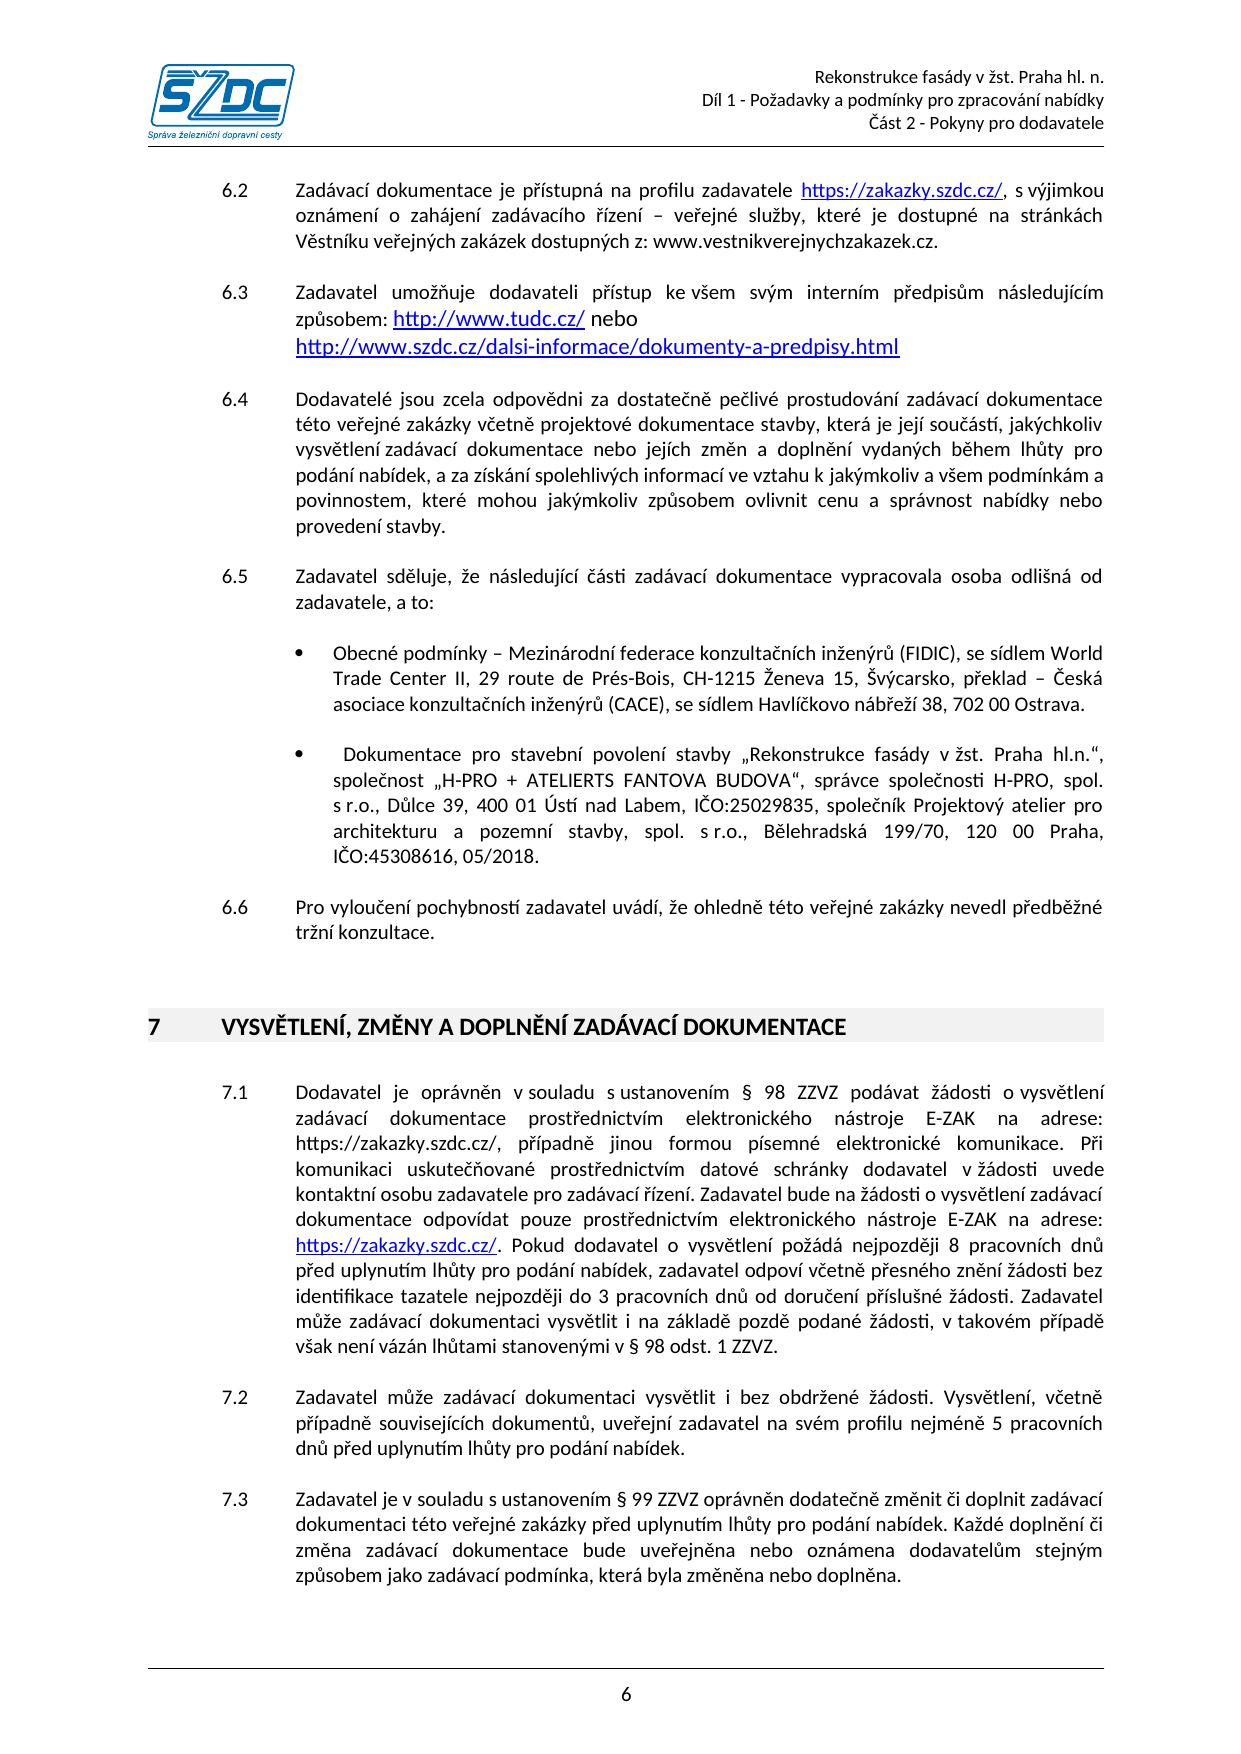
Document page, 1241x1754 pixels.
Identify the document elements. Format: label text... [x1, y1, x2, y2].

list Zadavatel je v souladu s ustanovením § 99 ZZVZ oprávněn dodatečně změnit či doplnit zadávací dokumentaci této veřejné zakázky před uplynutím lhůty pro podání nabídek. Každé doplnění či změna zadávací dokumentace bude uveřejněna nebo oznámena dodavatelům stejným způsobem jako zadávací podmínka, která byla změněna nebo doplněna. [222, 1486, 1104, 1588]
list Dodavatel je oprávněn v souladu s ustanovením § 98 ZZVZ podávat žádosti o vysvětlení zadávací dokumentace prostřednictvím elektronického nástroje E-ZAK na adrese: https://zakazky.szdc.cz/, případně jinou formou písemné elektronické komunikace. Při komunikaci uskutečňované prostřednictvím datové schránky dodavatel v žádosti uvede kontaktní osobu zadavatele pro zadávací řízení. Zadavatel bude na žádosti o vysvětlení zadávací dokumentace odpovídat pouze prostřednictvím elektronického nástroje E-ZAK na adrese: https://zakazky.szdc.cz/. Pokud dodavatel o vysvětlení požádá nejpozději 8 pracovních dnů před uplynutím lhůty pro podání nabídek, zadavatel odpoví včetně přesného znění žádosti bez identifikace tazatele nejpozději do 3 pracovních dnů od doručení příslušné žádosti. Zadavatel může zadávací dokumentaci vysvětlit i na základě pozdě podané žádosti, v takovém případě však není vázán lhůtami stanovenými v § 98 odst. 1 ZZVZ. [222, 1079, 1104, 1359]
list Pro vyloučení pochybností zadavatel uvádí, že ohledně této veřejné zakázky nevedl předběžné tržní konzultace. [222, 894, 1104, 945]
text http://www.szdc.cz/dalsi-informace/dokumenty-a-predpisy.html [295, 332, 1104, 360]
list Zadávací dokumentace je přístupná na profilu zadavatele https://zakazky.szdc.cz/, s výjimkou oznámení o zahájení zadávacího řízení – veřejné služby, které je dostupné na stránkách Věstníku veřejných zakázek dostupných z: www.vestnikverejnychzakazek.cz. [222, 177, 1104, 253]
list Dodavatelé jsou zcela odpovědni za dostatečně pečlivé prostudování zadávací dokumentace této veřejné zakázky včetně projektové dokumentace stavby, která je její součástí, jakýchkoliv vysvětlení zadávací dokumentace nebo jejích změn a doplnění vydaných během lhůty pro podání nabídek, a za získání spolehlivých informací ve vztahu k jakýmkoliv a všem podmínkám a povinnostem, které mohou jakýmkoliv způsobem ovlivnit cenu a správnost nabídky nebo provedení stavby. [222, 386, 1104, 538]
list Obecné podmínky – Mezinárodní federace konzultačních inženýrů (FIDIC), se sídlem World Trade Center II, 29 route de Prés-Bois, CH-1215 Ženeva 15, Švýcarsko, překlad – Česká asociace konzultačních inženýrů (CACE), se sídlem Havlíčkovo nábřeží 38, 702 00 Ostrava. [295, 640, 1104, 716]
list Zadavatel umožňuje dodavateli přístup ke všem svým interním předpisům následujícím způsobem: http://www.tudc.cz/ nebo [222, 279, 1104, 332]
list Zadavatel sděluje, že následující části zadávací dokumentace vypracovala osoba odlišná od zadavatele, a to: [222, 564, 1104, 614]
list Dokumentace pro stavební povolení stavby „Rekonstrukce fasády v žst. Praha hl.n.“, společnost „H-PRO + ATELIERTS FANTOVA BUDOVA“, správce společnosti H-PRO, spol. s r.o., Důlce 39, 400 01 Ústí nad Labem, IČO:25029835, společník Projektový atelier pro architekturu a pozemní stavby, spol. s r.o., Bělehradská 199/70, 120 00 Praha, IČO:45308616, 05/2018. [295, 742, 1104, 869]
list Zadavatel může zadávací dokumentaci vysvětlit i bez obdržené žádosti. Vysvětlení, včetně případně souvisejících dokumentů, uveřejní zadavatel na svém profilu nejméně 5 pracovních dnů před uplynutím lhůty pro podání nabídek. [222, 1384, 1104, 1461]
subtitle VYSVĚTLENÍ, ZMĚNY A DOPLNĚNÍ ZADÁVACÍ DOKUMENTACE [148, 1008, 1104, 1042]
